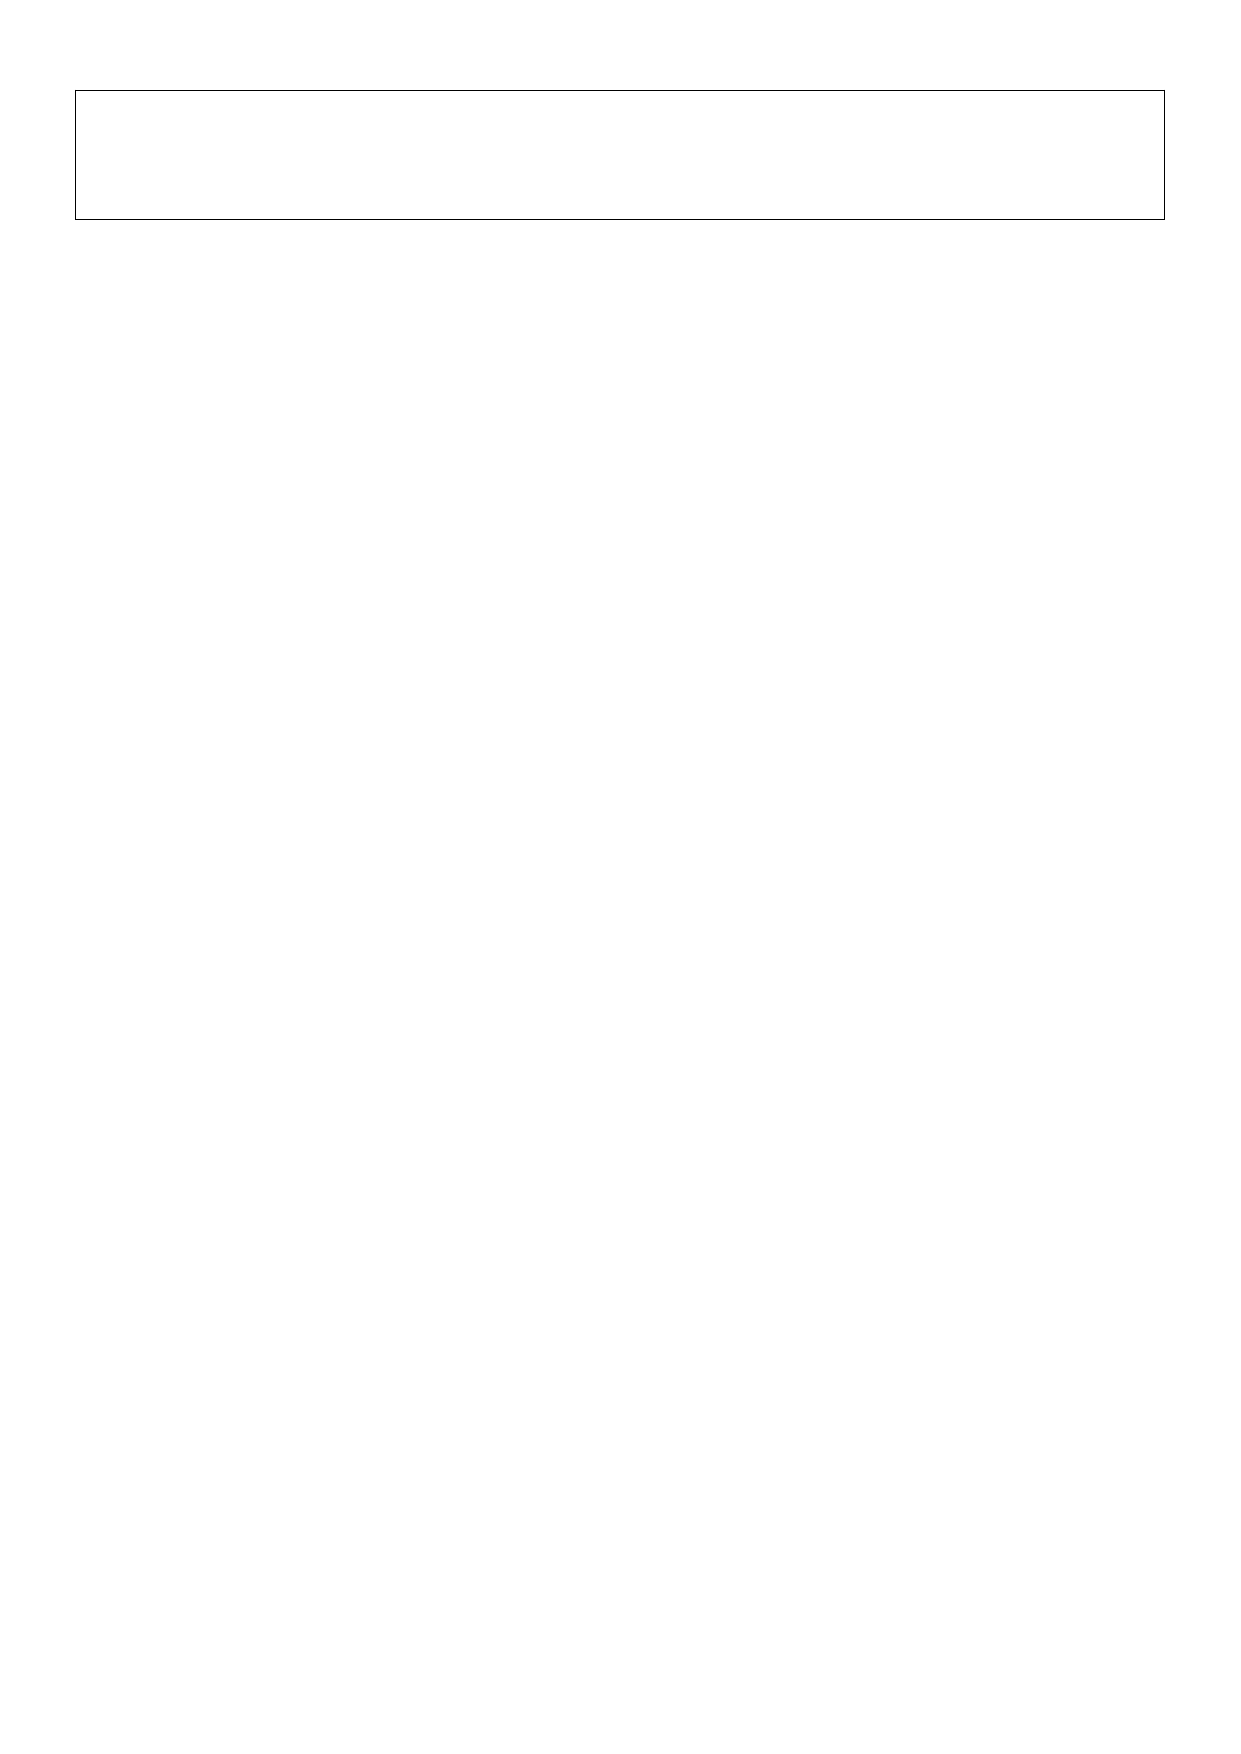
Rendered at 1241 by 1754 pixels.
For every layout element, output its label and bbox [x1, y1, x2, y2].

table_header [76, 91, 1164, 219]
